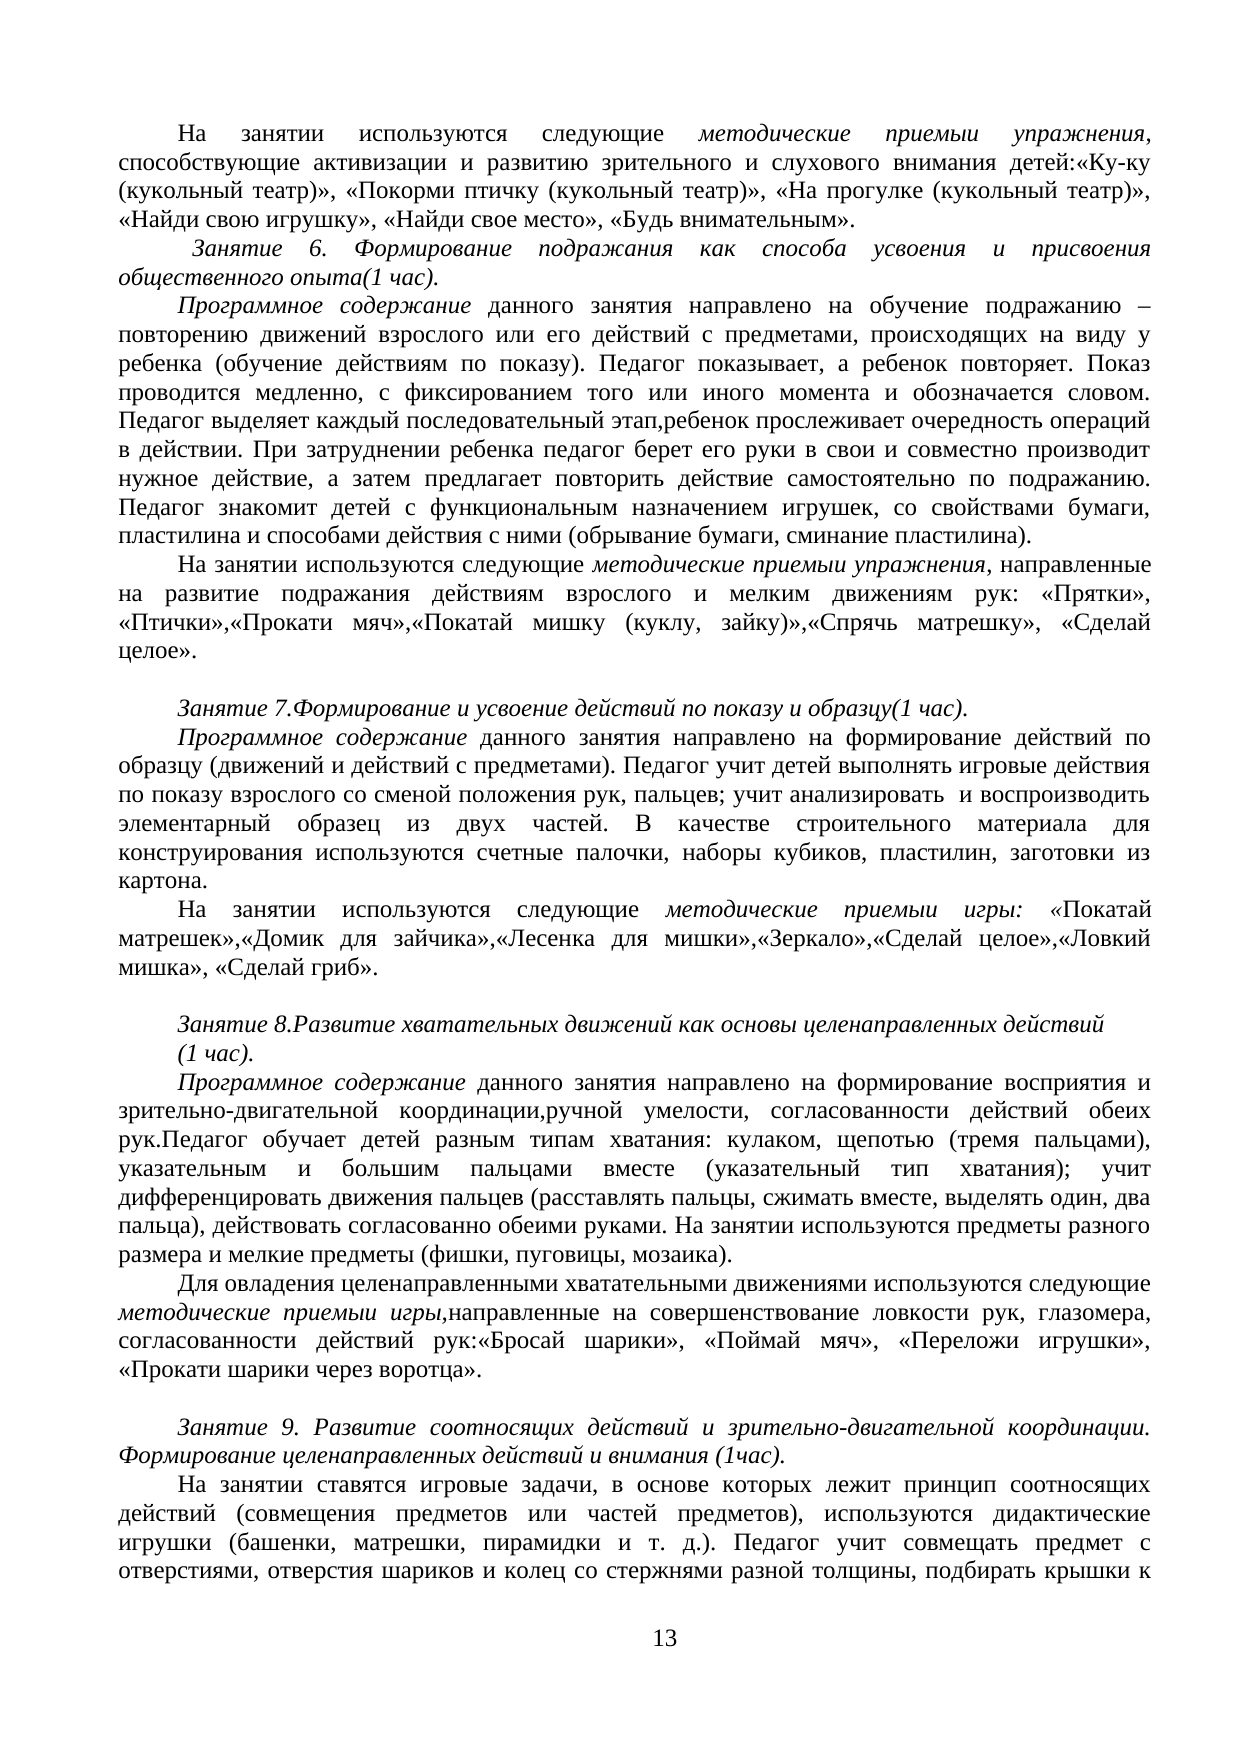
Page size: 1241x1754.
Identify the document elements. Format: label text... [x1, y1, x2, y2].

text Программное содержание данного занятия направлено на обучение подражанию –повторению движений взрослого или его действий с предметами, происходящих на виду у ребенка (обучение действиям по показу). Педагог показывает, а ребенок повторяет. Показ проводится медленно, с фиксированием того или иного момента и обозначается словом. Педагог выделяет каждый последовательный этап,ребенок прослеживает очередность операций в действии. При затруднении ребенка педагог берет его руки в свои и совместно производит нужное действие, а затем предлагает повторить действие самостоятельно по подражанию. Педагог знакомит детей с функциональным назначением игрушек, со свойствами бумаги, пластилина и способами действия с ними (обрывание бумаги, сминание пластилина). [118, 291, 1152, 549]
text На занятии используются следующие методические приемыи упражнения, направленные на развитие подражания действиям взрослого и мелким движениям рук: «Прятки», «Птички»,«Прокати мяч»,«Покатай мишку (куклу, зайку)»,«Спрячь матрешку», «Сделай целое». [118, 549, 1152, 664]
text Занятие 8.Развитие хватательных движений как основы целенаправленных действий [118, 1009, 1152, 1038]
text На занятии используются следующие методические приемыи игры: «Покатай матрешек»,«Домик для зайчика»,«Лесенка для мишки»,«Зеркало»,«Сделай целое»,«Ловкий мишка», «Сделай гриб». [118, 894, 1152, 981]
text Программное содержание данного занятия направлено на формирование восприятия и зрительно-двигательной координации,ручной умелости, согласованности действий обеих рук.Педагог обучает детей разным типам хватания: кулаком, щепотью (тремя пальцами), указательным и большим пальцами вместе (указательный тип хватания); учит дифференцировать движения пальцев (расставлять пальцы, сжимать вместе, выделять один, два пальца), действовать согласованно обеими руками. На занятии используются предметы разного размера и мелкие предметы (фишки, пуговицы, мозаика). [118, 1067, 1152, 1268]
text Занятие 7.Формирование и усвоение действий по показу и образцу(1 час). [177, 693, 1152, 722]
text На занятии используются следующие методические приемыи упражнения, способствующие активизации и развитию зрительного и слухового внимания детей:«Ку-ку (кукольный театр)», «Покорми птичку (кукольный театр)», «На прогулке (кукольный театр)», «Найди свою игрушку», «Найди свое место», «Будь внимательным». [118, 118, 1152, 233]
text Для овладения целенаправленными хватательными движениями используются следующие методические приемыи игры,направленные на совершенствование ловкости рук, глазомера, согласованности действий рук:«Бросай шарики», «Поймай мяч», «Переложи игрушки», «Прокати шарики через воротца». [118, 1268, 1152, 1383]
text Занятие 6. Формирование подражания как способа усвоения и присвоения общественного опыта(1 час). [118, 233, 1152, 291]
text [118, 1469, 1152, 1584]
text (1 час). [118, 1038, 1152, 1067]
text Программное содержание данного занятия направлено на формирование действий по образцу (движений и действий с предметами). Педагог учит детей выполнять игровые действия по показу взрослого со сменой положения рук, пальцев; учит анализировать и воспроизводить элементарный образец из двух частей. В качестве строительного материала для конструирования используются счетные палочки, наборы кубиков, пластилин, заготовки из картона. [118, 722, 1152, 894]
text Занятие 9. Развитие соотносящих действий и зрительно-двигательной координации. Формирование целенаправленных действий и внимания (1час). [118, 1412, 1152, 1469]
